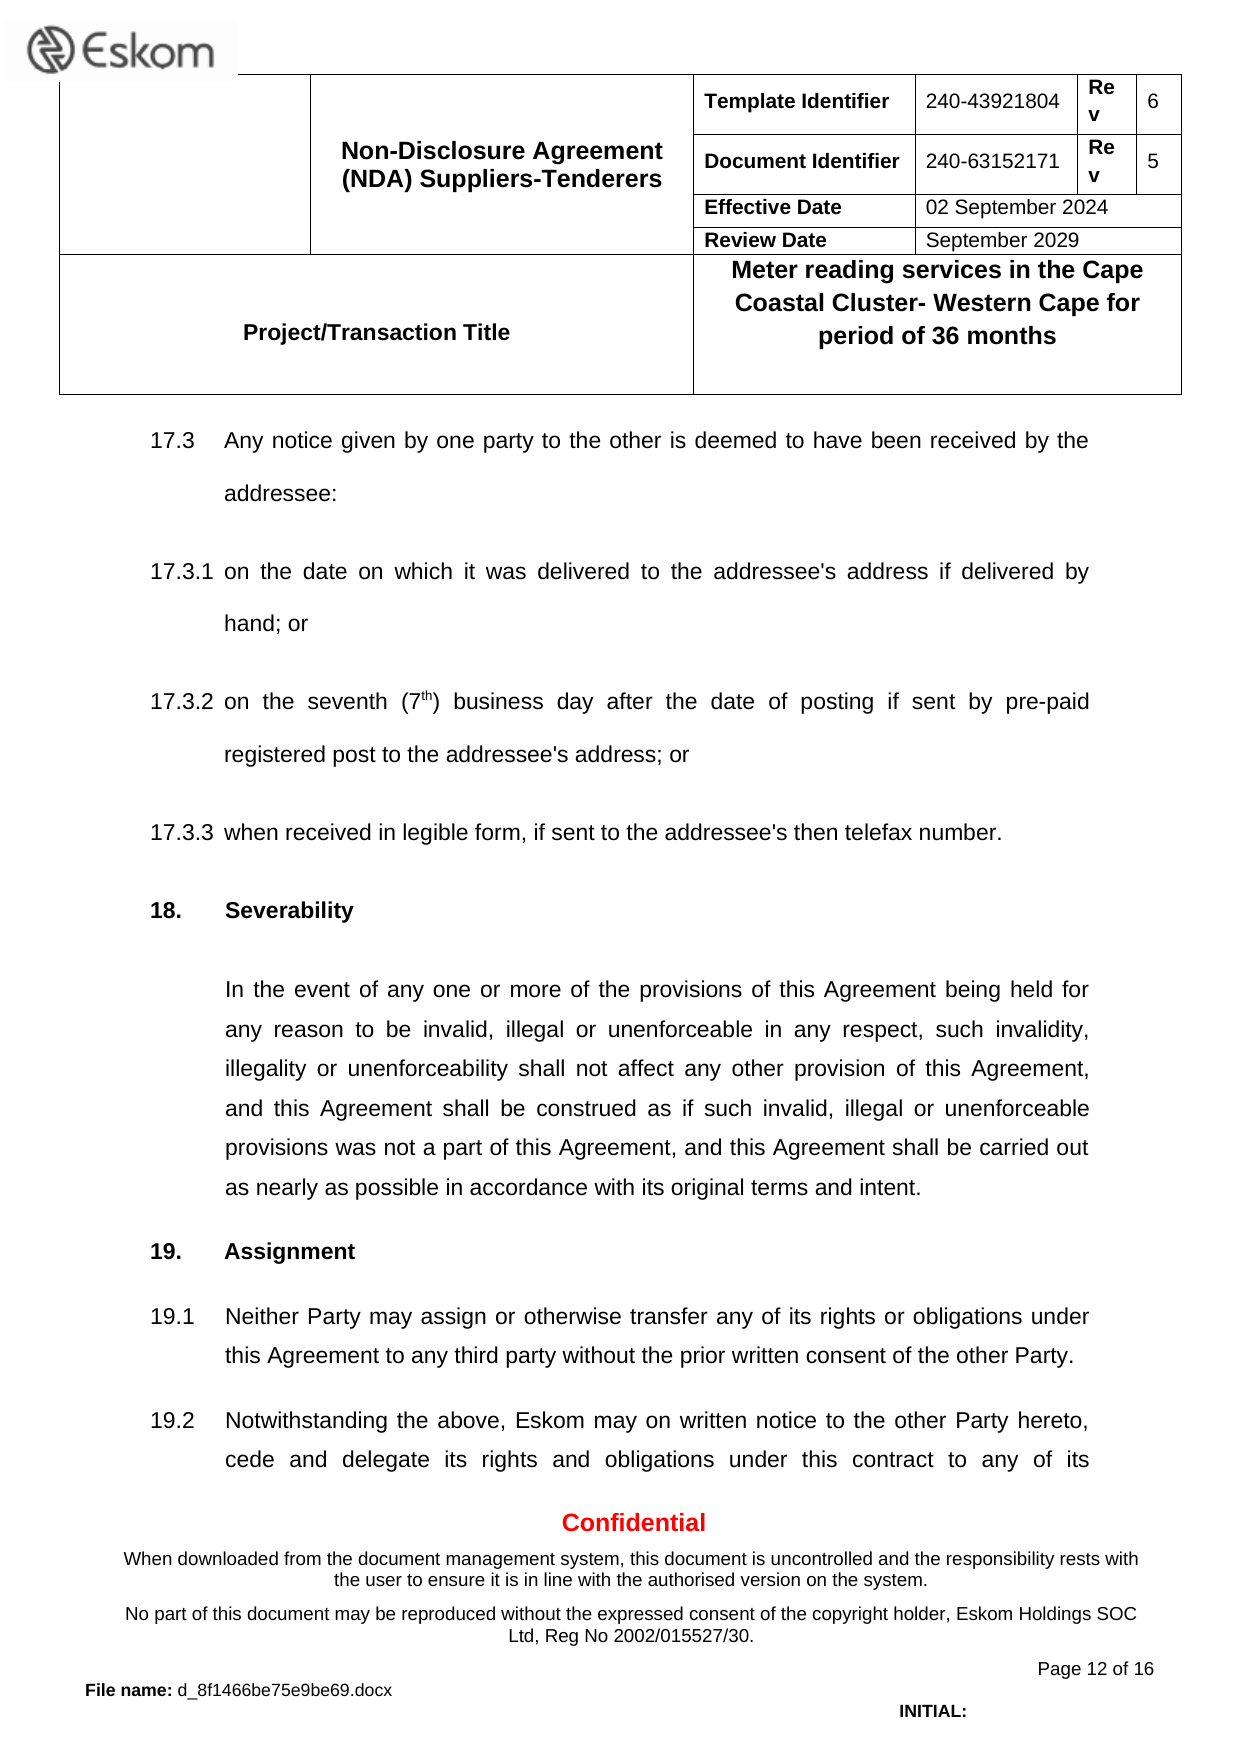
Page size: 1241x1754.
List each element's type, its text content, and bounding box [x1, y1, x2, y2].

text 19. Assignment [150, 1238, 1090, 1264]
text 18. Severability [150, 897, 1090, 924]
text 19.1 Neither Party may assign or otherwise transfer any of its rights or obligations under this Agreement to any third party without the prior written consent of the other Party. [150, 1303, 1090, 1368]
text 17.3.3 when received in legible form, if sent to the addressee's then telefax number. [150, 818, 1090, 845]
list 17.3 Any notice given by one party to the other is deemed to have been received by the addressee: [150, 427, 1090, 506]
list 17.3.2 on the seventh (7th) business day after the date of posting if sent by pre-paid registered post to the addressee's address; or [150, 688, 1090, 767]
text In the event of any one or more of the provisions of this Agreement being held for any reason to be invalid, illegal or unenforceable in any respect, such invalidity, illegality or unenforceability shall not affect any other provision of this Agreement, and this Agreement shall be construed as if such invalid, illegal or unenforceable provisions was not a part of this Agreement, and this Agreement shall be carried out as nearly as possible in accordance with its original terms and intent. [150, 976, 1090, 1200]
list 17.3.1 on the date on which it was delivered to the addressee's address if delivered by hand; or [150, 558, 1090, 637]
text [150, 1407, 1090, 1472]
